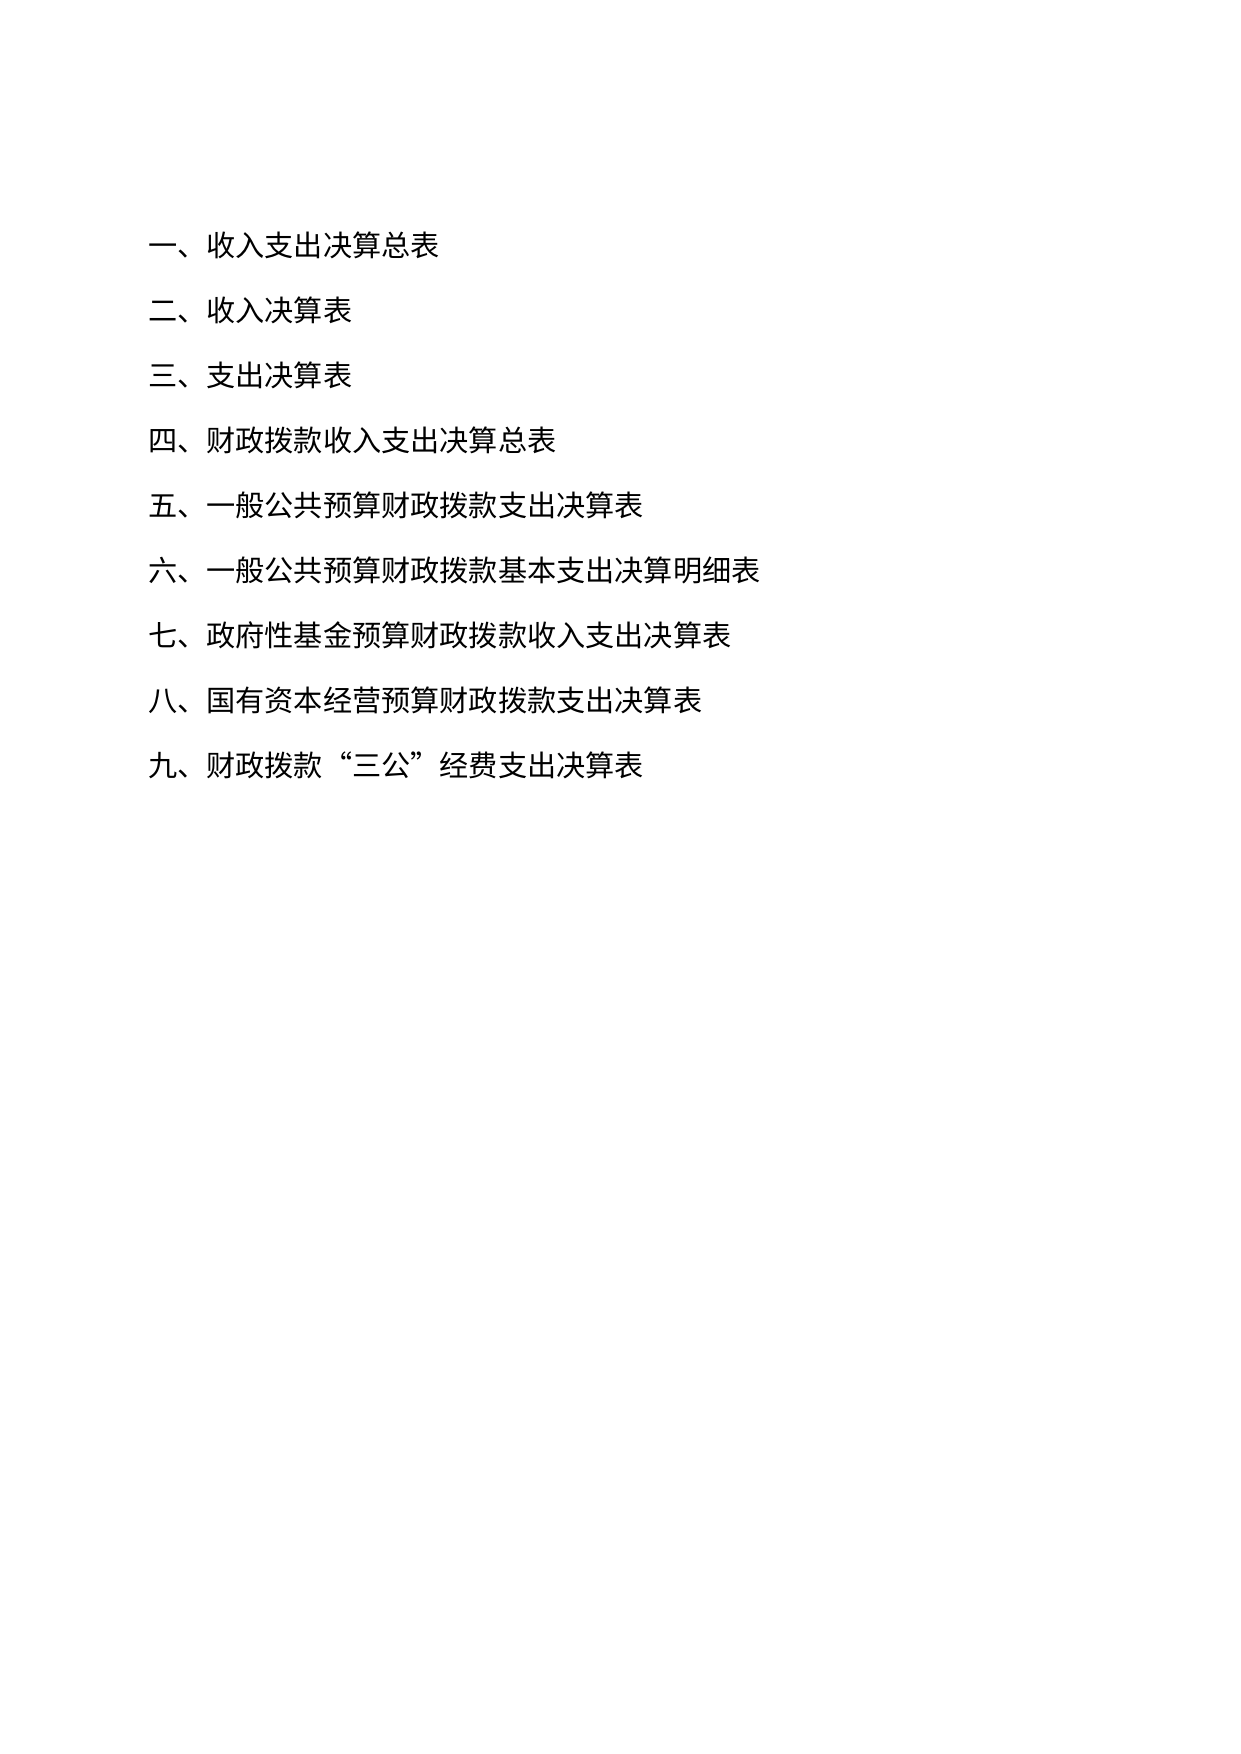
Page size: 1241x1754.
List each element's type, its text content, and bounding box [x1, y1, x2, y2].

text 四、财政拨款收入支出决算总表 [75, 406, 1165, 471]
text 六、一般公共预算财政拨款基本支出决算明细表 [75, 536, 1165, 601]
text 九、财政拨款“三公”经费支出决算表 [75, 731, 1165, 796]
text 二、收入决算表 [75, 276, 1165, 341]
text 七、政府性基金预算财政拨款收入支出决算表 [75, 601, 1165, 666]
text 八、国有资本经营预算财政拨款支出决算表 [75, 666, 1165, 731]
text 五、一般公共预算财政拨款支出决算表 [75, 471, 1165, 536]
text 一、收入支出决算总表 [75, 211, 1165, 276]
text 三、支出决算表 [75, 341, 1165, 406]
